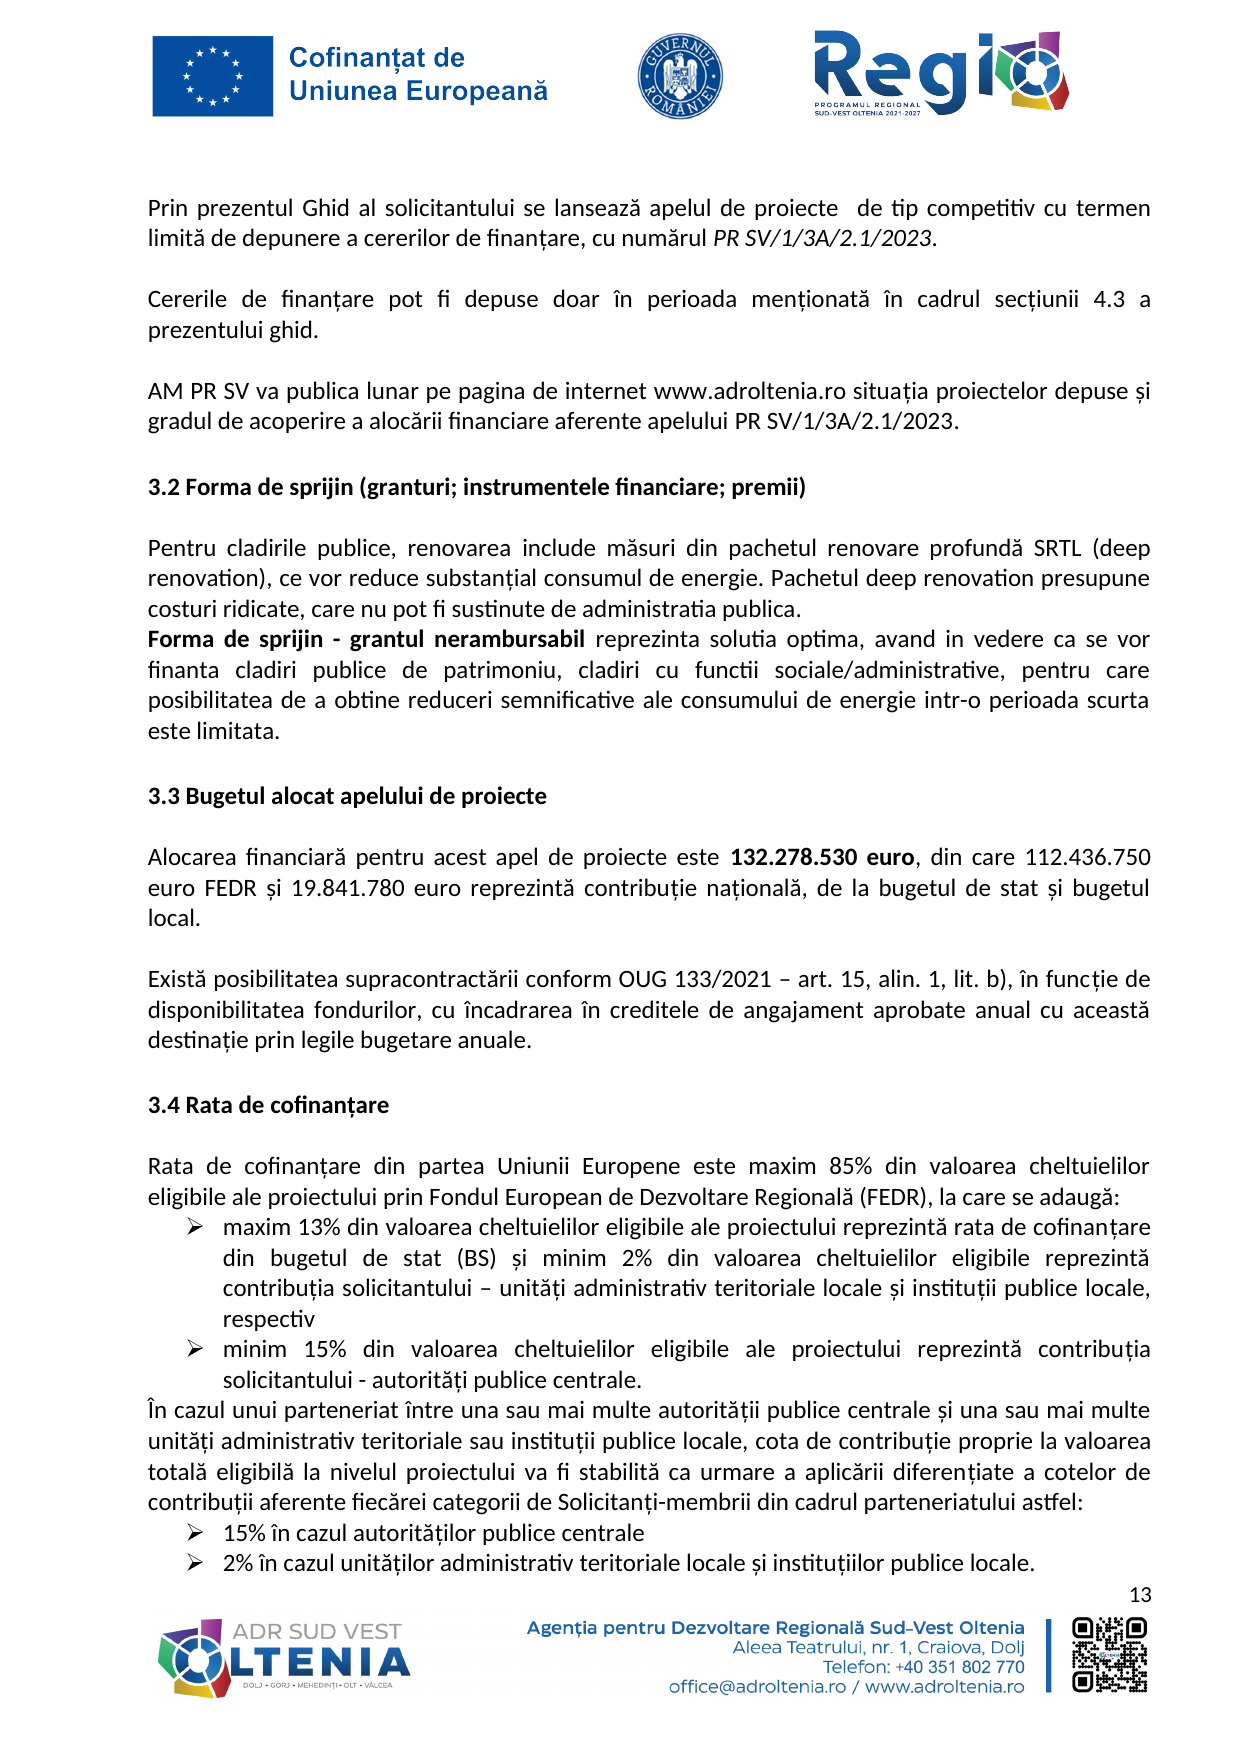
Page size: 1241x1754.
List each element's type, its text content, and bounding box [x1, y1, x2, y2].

text Prin prezentul Ghid al solicitantului se lansează apelul de proiecte de tip competitiv cu termen limită de depunere a cererilor de finanțare, cu numărul PR SV/1/3A/2.1/2023. [148, 192, 1152, 253]
subtitle 3.4 Rata de cofinanțare [148, 1089, 1152, 1120]
text Cererile de finanțare pot fi depuse doar în perioada menționată în cadrul secțiunii 4.3 a prezentului ghid. [148, 283, 1152, 344]
list maxim 13% din valoarea cheltuielilor eligibile ale proiectului reprezintă rata de cofinanțare din bugetul de stat (BS) și minim 2% din valoarea cheltuielilor eligibile reprezintă contribuția solicitantului – unități administrativ teritoriale locale și instituții publice locale, respectiv [185, 1212, 1152, 1334]
list 2% în cazul unităților administrativ teritoriale locale și instituțiilor publice locale. [185, 1547, 1152, 1578]
picture [633, 31, 728, 121]
text Forma de sprijin - grantul nerambursabil reprezinta solutia optima, avand in vedere ca se vor finanta cladiri publice de patrimoniu, cladiri cu functii sociale/administrative, pentru care posibilitatea de a obtine reduceri semnificative ale consumului de energie intr-o perioada scurta este limitata. [148, 623, 1152, 745]
subtitle 3.2 Forma de sprijin (granturi; instrumentele financiare; premii) [148, 471, 1152, 501]
text AM PR SV va publica lunar pe pagina de internet www.adroltenia.ro situația proiectelor depuse și gradul de acoperire a alocării financiare aferente apelului PR SV/1/3A/2.1/2023. [148, 375, 1152, 436]
list 15% în cazul autorităților publice centrale [185, 1517, 1152, 1547]
text Alocarea financiară pentru acest apel de proiecte este 132.278.530 euro, din care 112.436.750 euro FEDR și 19.841.780 euro reprezintă contribuție națională, de la bugetul de stat și bugetul local. [148, 841, 1152, 933]
list minim 15% din valoarea cheltuielilor eligibile ale proiectului reprezintă contribuția solicitantului - autorități publice centrale. [185, 1334, 1152, 1395]
text Rata de cofinanțare din partea Uniunii Europene este maxim 85% din valoarea cheltuielilor eligibile ale proiectului prin Fondul European de Dezvoltare Regională (FEDR), la care se adaugă: [148, 1151, 1152, 1212]
picture [812, 29, 1071, 119]
text Pentru cladirile publice, renovarea include măsuri din pachetul renovare profundă SRTL (deep renovation), ce vor reduce substanțial consumul de energie. Pachetul deep renovation presupune costuri ridicate, care nu pot fi sustinute de administratia publica. [148, 532, 1152, 623]
picture [147, 31, 550, 120]
text Există posibilitatea supracontractării conform OUG 133/2021 – art. 15, alin. 1, lit. b), în funcție de disponibilitatea fondurilor, cu încadrarea în creditele de angajament aprobate anual cu această destinație prin legile bugetare anuale. [148, 963, 1152, 1055]
text În cazul unui parteneriat între una sau mai multe autorității publice centrale și una sau mai multe unități administrativ teritoriale sau instituții publice locale, cota de contribuție proprie la valoarea totală eligibilă la nivelul proiectului va fi stabilită ca urmare a aplicării diferențiate a cotelor de contribuții aferente fiecărei categorii de Solicitanți-membrii din cadrul parteneriatului astfel: [148, 1395, 1152, 1517]
picture [148, 1608, 1152, 1706]
text 3.3 Bugetul alocat apelului de proiecte [148, 780, 1152, 811]
